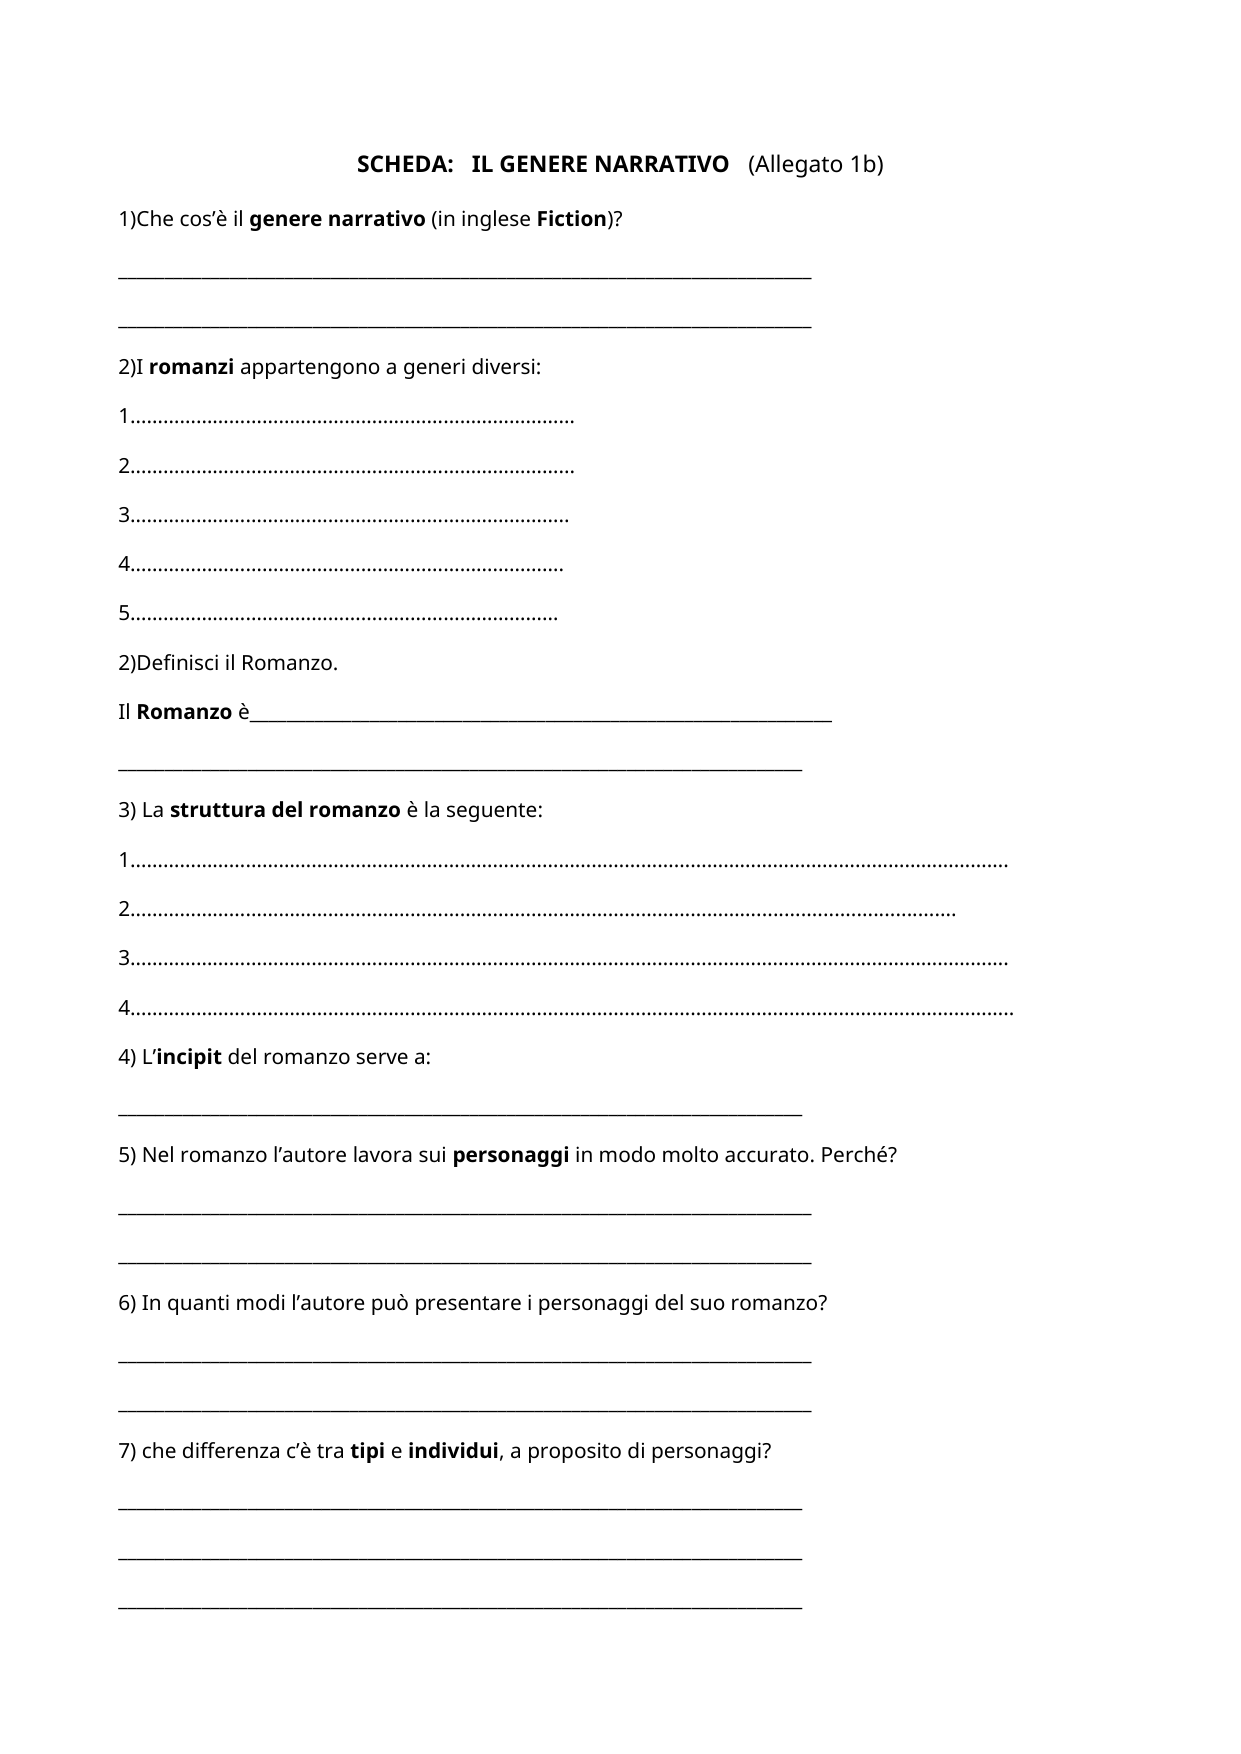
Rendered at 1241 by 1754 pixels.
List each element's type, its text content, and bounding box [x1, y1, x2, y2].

text ___________________________________________________________________________ [118, 1239, 1122, 1267]
text 1……………………………………………………………………………………………………………………………………………. [118, 845, 1122, 873]
text 4) L’incipit del romanzo serve a: [118, 1042, 1122, 1070]
text 5) Nel romanzo l’autore lavora sui personaggi in modo molto accurato. Perché? [118, 1141, 1122, 1169]
text 4……………………………………………………………………. [118, 549, 1122, 578]
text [118, 1535, 1122, 1563]
text 4…………………………………………………………………………………………………………………………………………….. [118, 993, 1122, 1021]
text Il Romanzo è_______________________________________________________________ [118, 697, 1122, 726]
text 6) In quanti modi l’autore può presentare i personaggi del suo romanzo? [118, 1288, 1122, 1317]
text 7) che differenza c’è tra tipi e individui, a proposito di personaggi? [118, 1436, 1122, 1464]
text ___________________________________________________________________________ [118, 1190, 1122, 1218]
text 3…………………………………………………………………….. [118, 500, 1122, 528]
text 2)I romanzi appartengono a generi diversi: [118, 352, 1122, 381]
text 3) La struttura del romanzo è la seguente: [118, 796, 1122, 824]
text SCHEDA: IL GENERE NARRATIVO (Allegato 1b) [118, 148, 1122, 179]
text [118, 1584, 1122, 1612]
text 2…………………………………………………………………………………………………….................................... [118, 894, 1122, 923]
text ___________________________________________________________________________ [118, 303, 1122, 331]
text __________________________________________________________________________ [118, 746, 1122, 775]
text 5…………………………………………………………………… [118, 598, 1122, 627]
text 3……………………………………………………………………………………………………………………………………………. [118, 943, 1122, 972]
text 2)Definisci il Romanzo. [118, 648, 1122, 676]
text __________________________________________________________________________ [118, 1091, 1122, 1120]
text 2……………………………………………………………………... [118, 451, 1122, 479]
text ___________________________________________________________________________ [118, 1338, 1122, 1366]
text 1……………………………………………………………………… [118, 401, 1122, 430]
text ___________________________________________________________________________ [118, 254, 1122, 282]
text 1)Che cos’è il genere narrativo (in inglese Fiction)? [118, 204, 1122, 233]
text ___________________________________________________________________________ [118, 1387, 1122, 1415]
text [118, 1485, 1122, 1514]
